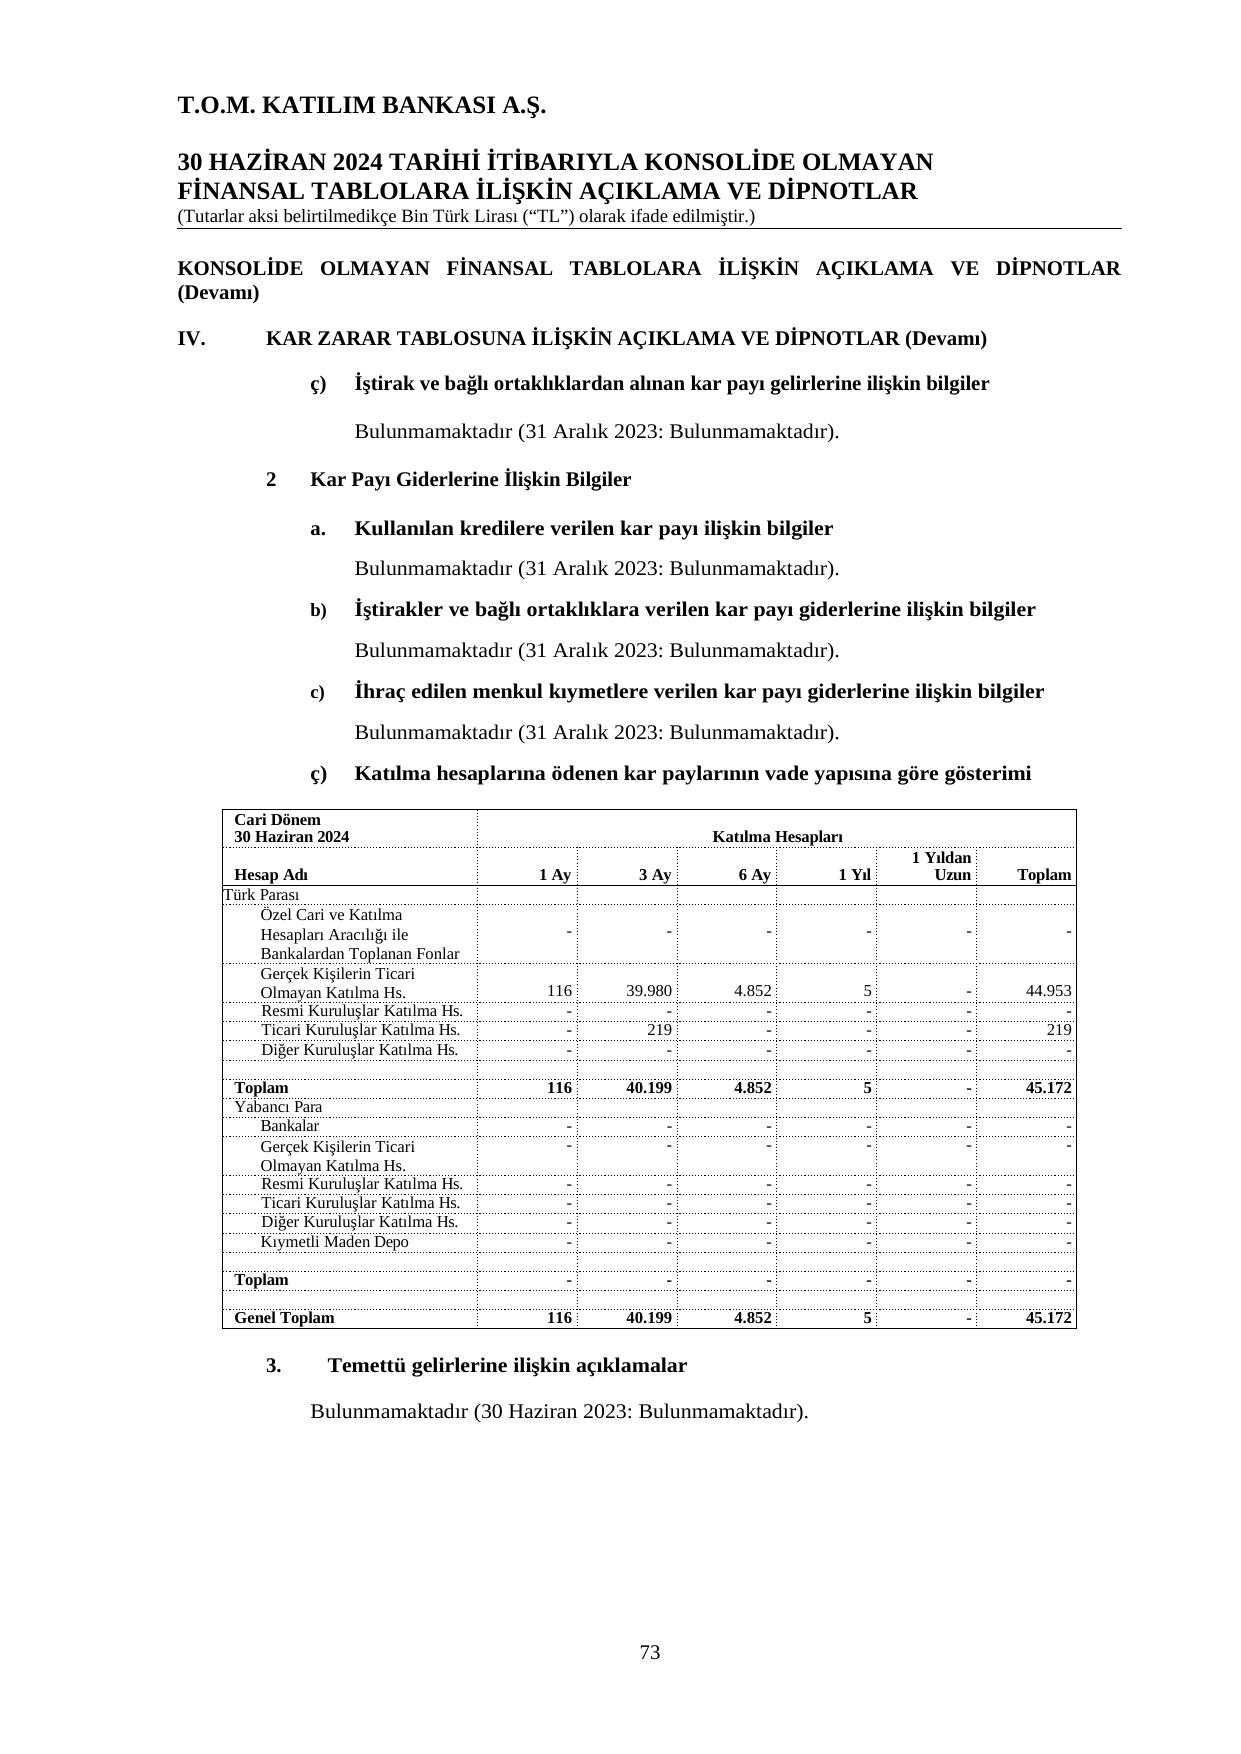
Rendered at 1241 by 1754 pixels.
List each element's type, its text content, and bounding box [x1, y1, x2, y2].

text ç) İştirak ve bağlı ortaklıklardan alınan kar payı gelirlerine ilişkin bilgiler [310, 374, 1122, 395]
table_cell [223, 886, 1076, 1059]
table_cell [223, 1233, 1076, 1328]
text Bulunmamaktadır (31 Aralık 2023: Bulunmamaktadır). [354, 638, 1122, 662]
list İştirakler ve bağlı ortaklıklara verilen kar payı giderlerine ilişkin bilgiler [310, 597, 1122, 621]
subtitle İhraç edilen menkul kıymetlere verilen kar payı giderlerine ilişkin bilgiler [310, 679, 1122, 703]
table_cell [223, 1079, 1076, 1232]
list Kar Payı Giderlerine İlişkin Bilgiler [266, 467, 1122, 491]
text ç) Katılma hesaplarına ödenen kar paylarının vade yapısına göre gösterimi [310, 761, 1033, 784]
subtitle Temettü gelirlerine ilişkin açıklamalar [266, 1353, 1122, 1377]
text Bulunmamaktadır (31 Aralık 2023: Bulunmamaktadır). [354, 419, 1122, 443]
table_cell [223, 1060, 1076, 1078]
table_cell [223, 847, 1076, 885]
text Bulunmamaktadır (31 Aralık 2023: Bulunmamaktadır). [354, 556, 1122, 580]
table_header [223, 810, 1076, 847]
text Bulunmamaktadır (30 Haziran 2023: Bulunmamaktadır). [310, 1399, 1122, 1423]
text Bulunmamaktadır (31 Aralık 2023: Bulunmamaktadır). [354, 720, 1122, 744]
text IV. KAR ZARAR TABLOSUNA İLİŞKİN AÇIKLAMA VE DİPNOTLAR (Devamı) [177, 328, 1122, 349]
subtitle Kullanılan kredilere verilen kar payı ilişkin bilgiler [310, 516, 1122, 539]
text KONSOLİDE OLMAYAN FİNANSAL TABLOLARA İLİŞKİN AÇIKLAMA VE DİPNOTLAR (Devamı) [177, 256, 1122, 304]
